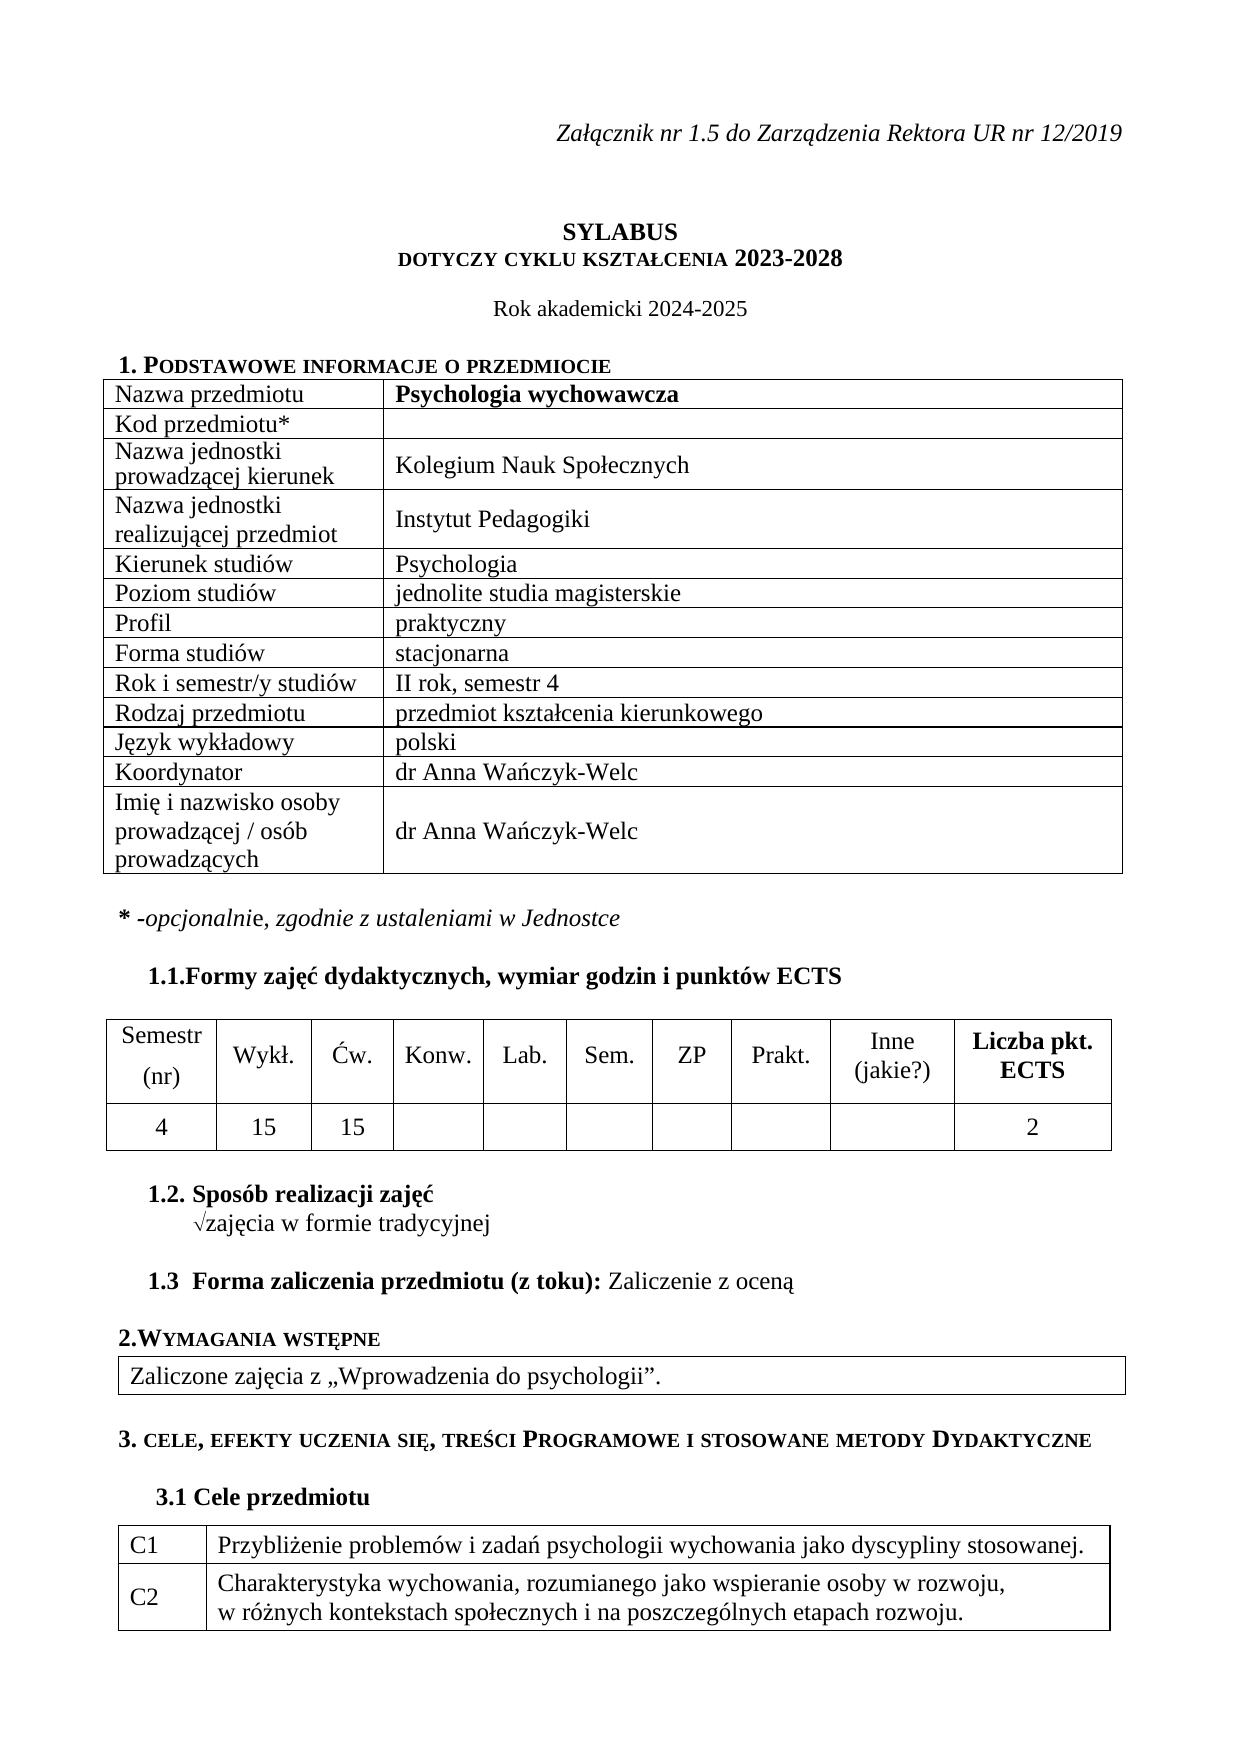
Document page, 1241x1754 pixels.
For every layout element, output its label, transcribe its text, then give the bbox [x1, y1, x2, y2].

table_cell Kolegium Nauk Społecznych [384, 439, 1122, 489]
text 3. cele, efekty uczenia się, treści Programowe i stosowane metody Dydaktyczne [118, 1424, 1122, 1453]
table_cell 2 [955, 1104, 1111, 1150]
table_cell II rok, semestr 4 [384, 668, 1122, 697]
table_header Sem. [567, 1020, 652, 1102]
table_cell [567, 1104, 652, 1150]
table_cell Koordynator [104, 757, 383, 786]
text zajęcia w formie tradycyjnej [192, 1208, 1122, 1237]
text dotyczy cyklu kształcenia 2023-2028 [118, 246, 1122, 271]
table_cell Rok i semestr/y studiów [104, 668, 383, 697]
table_header Liczba pkt. ECTS [955, 1020, 1111, 1102]
table_header Lab. [484, 1020, 566, 1102]
table_cell jednolite studia magisterskie [384, 579, 1122, 607]
text 1.1.Formy zajęć dydaktycznych, wymiar godzin i punktów ECTS [148, 961, 1122, 990]
table_cell Rodzaj przedmiotu [104, 698, 383, 726]
table_header Konw. [394, 1020, 483, 1102]
table_cell Nazwa jednostki prowadzącej kierunek [104, 439, 383, 489]
text SYLABUS [118, 217, 1122, 246]
table_cell 15 [312, 1104, 393, 1150]
table_cell [384, 409, 1122, 438]
table_header Nazwa przedmiotu [104, 380, 383, 408]
table_cell [732, 1104, 830, 1150]
table_header Semestr (nr) [107, 1020, 216, 1102]
table_cell [831, 1104, 954, 1150]
table_header Przybliżenie problemów i zadań psychologii wychowania jako dyscypliny stosowanej. [207, 1526, 1109, 1563]
table_header Wykł. [217, 1020, 311, 1102]
table_cell Imię i nazwisko osoby prowadzącej / osób prowadzących [104, 787, 383, 873]
table_cell C2 [119, 1564, 206, 1630]
table_header Inne (jakie?) [831, 1020, 954, 1102]
table_cell 4 [107, 1104, 216, 1150]
text 1.3 Forma zaliczenia przedmiotu (z toku): Zaliczenie z oceną [148, 1266, 1122, 1294]
table_cell stacjonarna [384, 638, 1122, 667]
table_cell Język wykładowy [104, 728, 383, 756]
table_cell Kod przedmiotu* [104, 409, 383, 438]
text 3.1 Cele przedmiotu [156, 1482, 1122, 1510]
table_cell polski [384, 728, 1122, 756]
table_cell przedmiot kształcenia kierunkowego [384, 698, 1122, 726]
table_cell Poziom studiów [104, 579, 383, 607]
table_cell Forma studiów [104, 638, 383, 667]
table_header C1 [119, 1526, 206, 1563]
table_cell [394, 1104, 483, 1150]
table_header Ćw. [312, 1020, 393, 1102]
table_cell dr Anna Wańczyk-Welc [384, 787, 1122, 873]
table_cell praktyczny [384, 608, 1122, 637]
text 1. Podstawowe informacje o przedmiocie [118, 350, 1122, 378]
table_header Prakt. [732, 1020, 830, 1102]
table_cell Profil [104, 608, 383, 637]
table_header Zaliczone zajęcia z „Wprowadzenia do psychologii”. [119, 1357, 1125, 1394]
table_cell [653, 1104, 731, 1150]
text 1.2. Sposób realizacji zajęć [148, 1179, 1122, 1208]
text Rok akademicki 2024-2025 [118, 296, 1122, 321]
table_cell Charakterystyka wychowania, rozumianego jako wspieranie osoby w rozwoju, w różnych kontekstach społecznych i na poszczególnych etapach rozwoju. [207, 1564, 1109, 1630]
table_header ZP [653, 1020, 731, 1102]
table_cell Instytut Pedagogiki [384, 490, 1122, 548]
text Załącznik nr 1.5 do Zarządzenia Rektora UR nr 12/2019 [118, 118, 1122, 147]
table_cell 15 [217, 1104, 311, 1150]
table_cell Psychologia [384, 549, 1122, 577]
text 2.Wymagania wstępne [118, 1323, 1122, 1352]
table_cell [484, 1104, 566, 1150]
text * -opcjonalnie, zgodnie z ustaleniami w Jednostce [118, 903, 1122, 932]
table_cell Nazwa jednostki realizującej przedmiot [104, 490, 383, 548]
table_cell dr Anna Wańczyk-Welc [384, 757, 1122, 786]
table_header Psychologia wychowawcza [384, 380, 1122, 408]
table_cell Kierunek studiów [104, 549, 383, 577]
